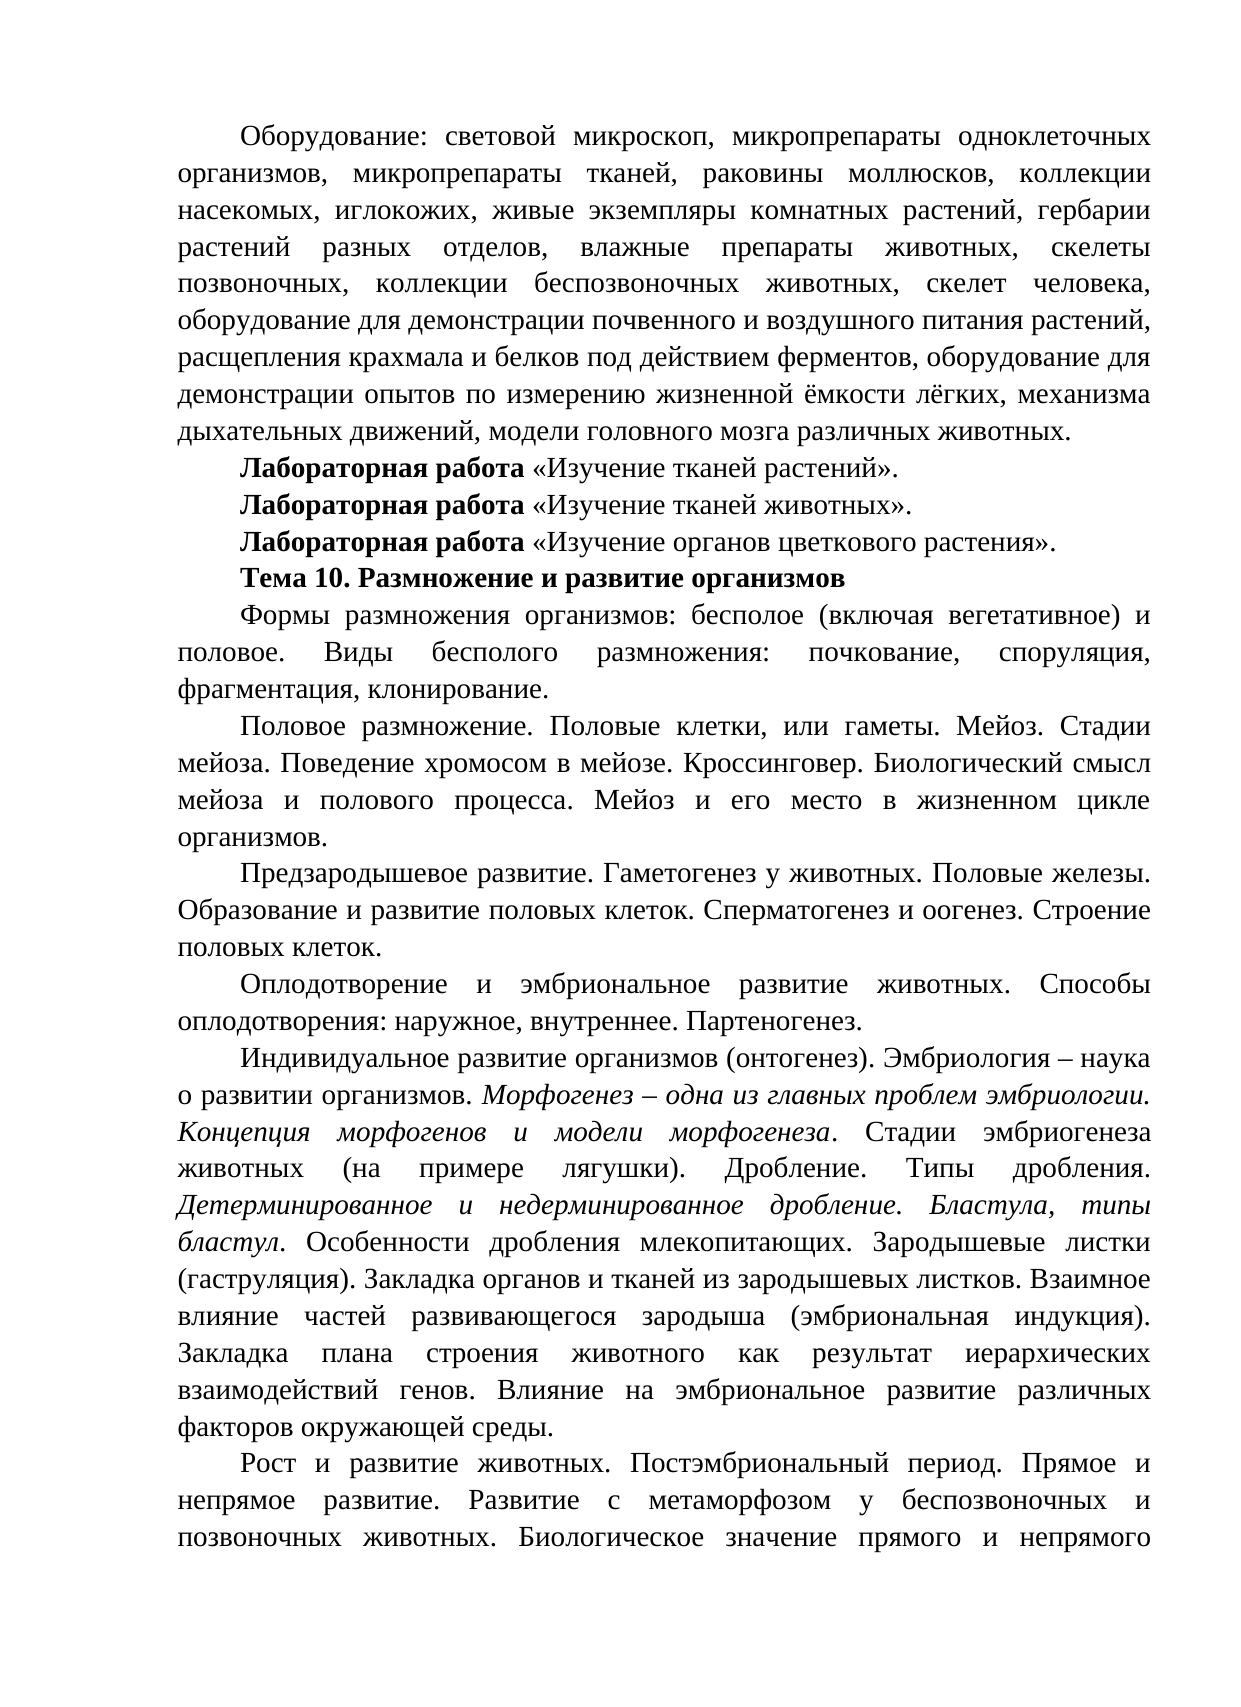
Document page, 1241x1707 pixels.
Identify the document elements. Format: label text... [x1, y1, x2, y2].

text Лабораторная работа «Изучение тканей животных». [177, 487, 1152, 520]
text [177, 1446, 1152, 1553]
text Предзародышевое развитие. Гаметогенез у животных. Половые железы. Образование и развитие половых клеток. Сперматогенез и оогенез. Строение половых клеток. [177, 856, 1152, 963]
text Индивидуальное развитие организмов (онтогенез). Эмбриология – наука о развитии организмов. Морфогенез – одна из главных проблем эмбриологии. Концепция морфогенов и модели морфогенеза. Стадии эмбриогенеза животных (на примере лягушки). Дробление. Типы дробления. Детерминированное и недерминированное дробление. Бластула, типы бластул. Особенности дробления млекопитающих. Зародышевые листки (гаструляция). Закладка органов и тканей из зародышевых листков. Взаимное влияние частей развивающегося зародыша (эмбриональная индукция). Закладка плана строения животного как результат иерархических взаимодействий генов. Влияние на эмбриональное развитие различных факторов окружающей среды. [177, 1040, 1152, 1442]
text Лабораторная работа «Изучение тканей растений». [177, 450, 1152, 483]
text Формы размножения организмов: бесполое (включая вегетативное) и половое. Виды бесполого размножения: почкование, споруляция, фрагментация, клонирование. [177, 597, 1152, 705]
text Тема 10. Размножение и развитие организмов [177, 561, 1152, 594]
text Половое размножение. Половые клетки, или гаметы. Мейоз. Стадии мейоза. Поведение хромосом в мейозе. Кроссинговер. Биологический смысл мейоза и полового процесса. Мейоз и его место в жизненном цикле организмов. [177, 708, 1152, 852]
text Оборудование: световой микроскоп, микропрепараты одноклеточных организмов, микропрепараты тканей, раковины моллюсков, коллекции насекомых, иглокожих, живые экземпляры комнатных растений, гербарии растений разных отделов, влажные препараты животных, скелеты позвоночных, коллекции беспозвоночных животных, скелет человека, оборудование для демонстрации почвенного и воздушного питания растений, расщепления крахмала и белков под действием ферментов, оборудование для демонстрации опытов по измерению жизненной ёмкости лёгких, механизма дыхательных движений, модели головного мозга различных животных. [177, 118, 1152, 447]
text Лабораторная работа «Изучение органов цветкового растения». [177, 524, 1152, 557]
text Оплодотворение и эмбриональное развитие животных. Способы оплодотворения: наружное, внутреннее. Партеногенез. [177, 966, 1152, 1037]
